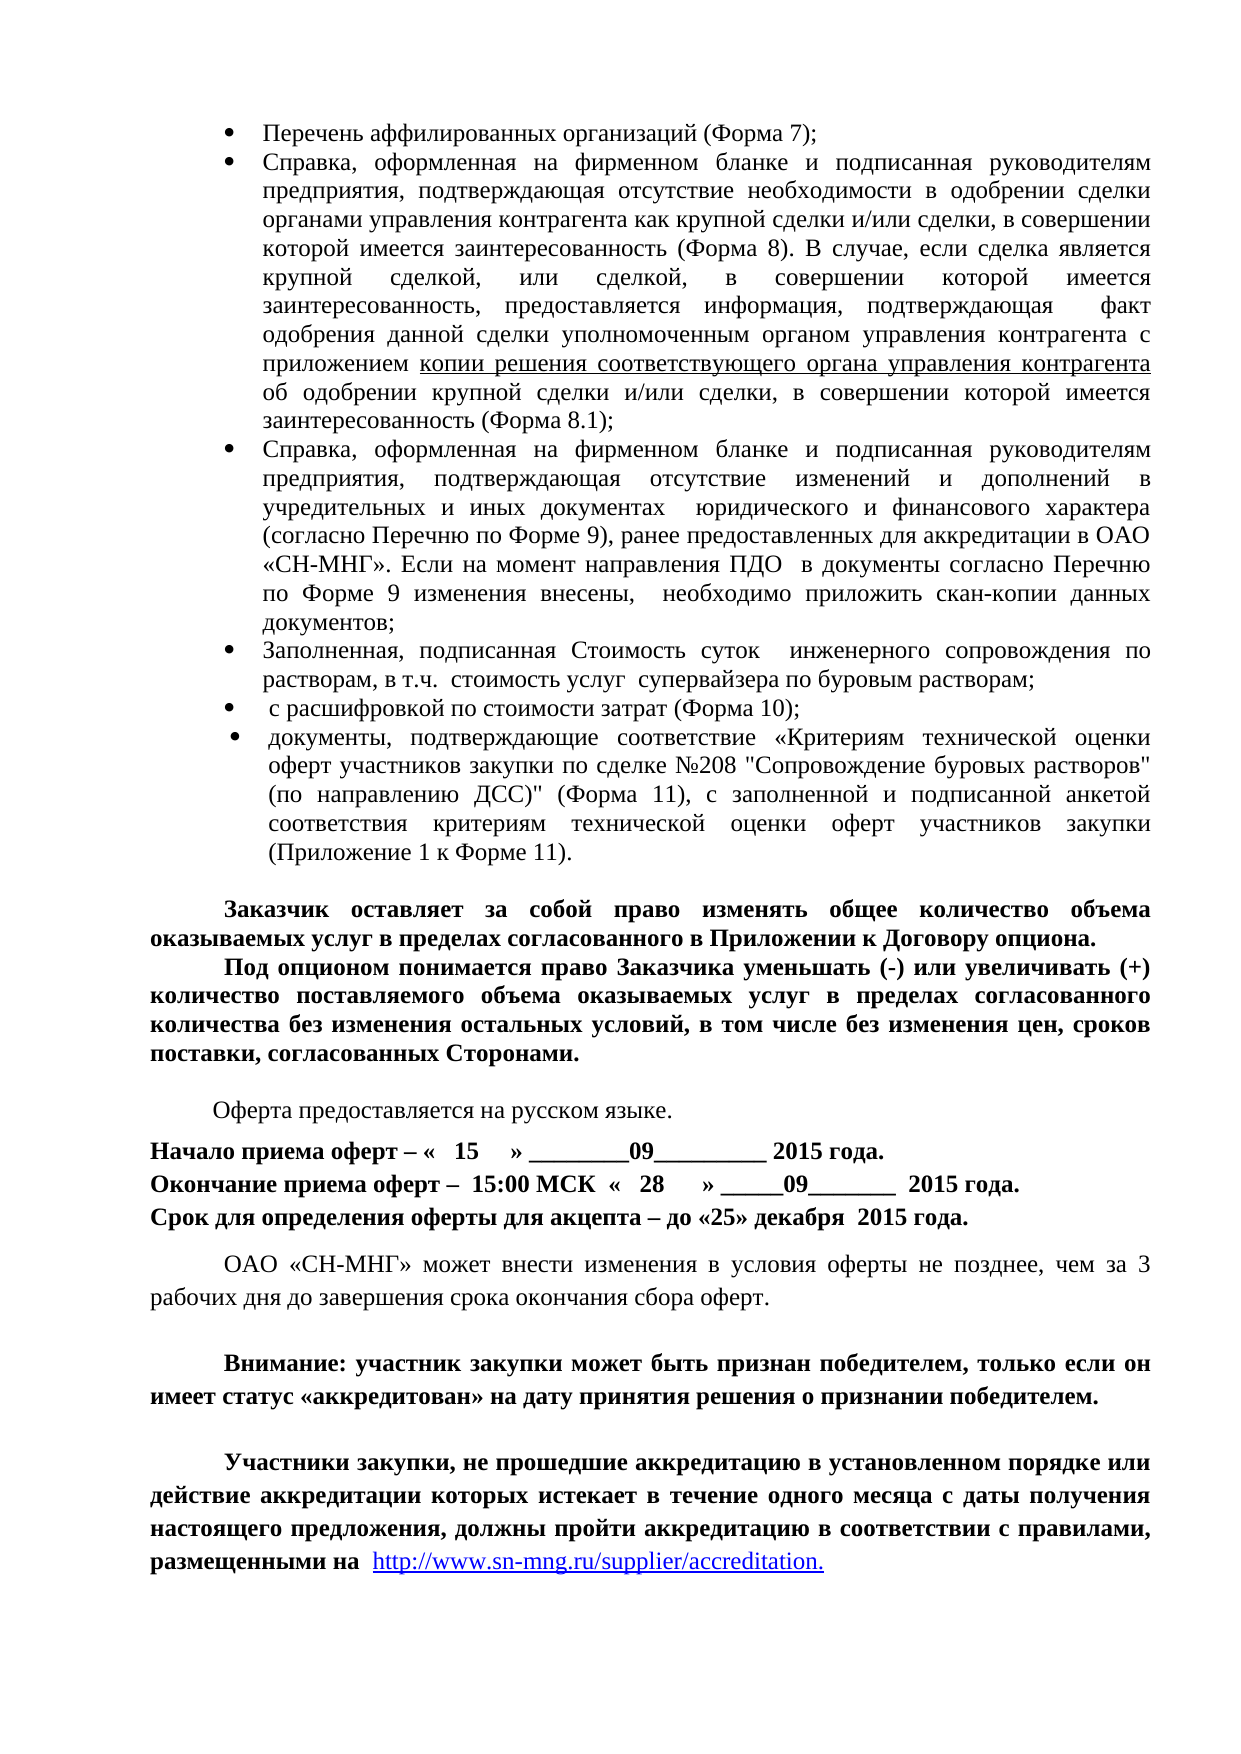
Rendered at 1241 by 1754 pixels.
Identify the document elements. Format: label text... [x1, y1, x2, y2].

list c расшифровкой по стоимости затрат (Форма 10); [225, 693, 1152, 722]
list Заказчик оставляет за собой право изменять общее количество объема оказываемых услуг в пределах согласованного в Приложении к Договору опциона. [150, 894, 1152, 952]
text Оферта предоставляется на русском языке. [150, 1096, 1152, 1124]
list документы, подтверждающие соответствие «Критериям технической оценки оферт участников закупки по сделке №208 "Сопровождение буровых растворов" (по направлению ДСС)" (Форма 11), с заполненной и подписанной анкетой соответствия критериям технической оценки оферт участников закупки (Приложение 1 к Форме 11). [231, 722, 1152, 866]
list Заполненная, подписанная Стоимость суток инженерного сопровождения по растворам, в т.ч. стоимость услуг супервайзера по буровым растворам; [225, 636, 1152, 693]
list Под опционом понимается право Заказчика уменьшать (-) или увеличивать (+) количество поставляемого объема оказываемых услуг в пределах согласованного количества без изменения остальных условий, в том числе без изменения цен, сроков поставки, согласованных Сторонами. [150, 952, 1152, 1067]
list Перечень аффилированных организаций (Форма 7); [225, 118, 1152, 147]
text Окончание приема оферт – 15:00 МСК « 28 » _____09_______ 2015 года. [150, 1169, 1152, 1198]
text Участники закупки, не прошедшие аккредитацию в установленном порядке или действие аккредитации которых истекает в течение одного месяца с даты получения настоящего предложения, должны пройти аккредитацию в соответствии с правилами, размещенными на http://www.sn-mng.ru/supplier/accreditation. [150, 1447, 1152, 1575]
text Срок для определения оферты для акцепта – до «25» декабря 2015 года. [150, 1202, 1152, 1231]
text ОАО «СН-МНГ» может внести изменения в условия оферты не позднее, чем за 3 рабочих дня до завершения срока окончания сбора оферт. [150, 1249, 1152, 1311]
list Справка, оформленная на фирменном бланке и подписанная руководителям предприятия, подтверждающая отсутствие необходимости в одобрении сделки органами управления контрагента как крупной сделки и/или сделки, в совершении которой имеется заинтересованность (Форма 8). В случае, если сделка является крупной сделкой, или сделкой, в совершении которой имеется заинтересованность, предоставляется информация, подтверждающая факт одобрения данной сделки уполномоченным органом управления контрагента с приложением копии решения соответствующего органа управления контрагента об одобрении крупной сделки и/или сделки, в совершении которой имеется заинтересованность (Форма 8.1); [225, 147, 1152, 434]
text Начало приема оферт – « 15 » ________09_________ 2015 года. [150, 1136, 1152, 1165]
text Внимание: участник закупки может быть признан победителем, только если он имеет статус «аккредитован» на дату принятия решения о признании победителем. [150, 1348, 1152, 1410]
list Справка, оформленная на фирменном бланке и подписанная руководителям предприятия, подтверждающая отсутствие изменений и дополнений в учредительных и иных документах юридического и финансового характера (согласно Перечню по Форме 9), ранее предоставленных для аккредитации в ОАО «СН-МНГ». Если на момент направления ПДО в документы согласно Перечню по Форме 9 изменения внесены, необходимо приложить скан-копии данных документов; [225, 434, 1152, 636]
